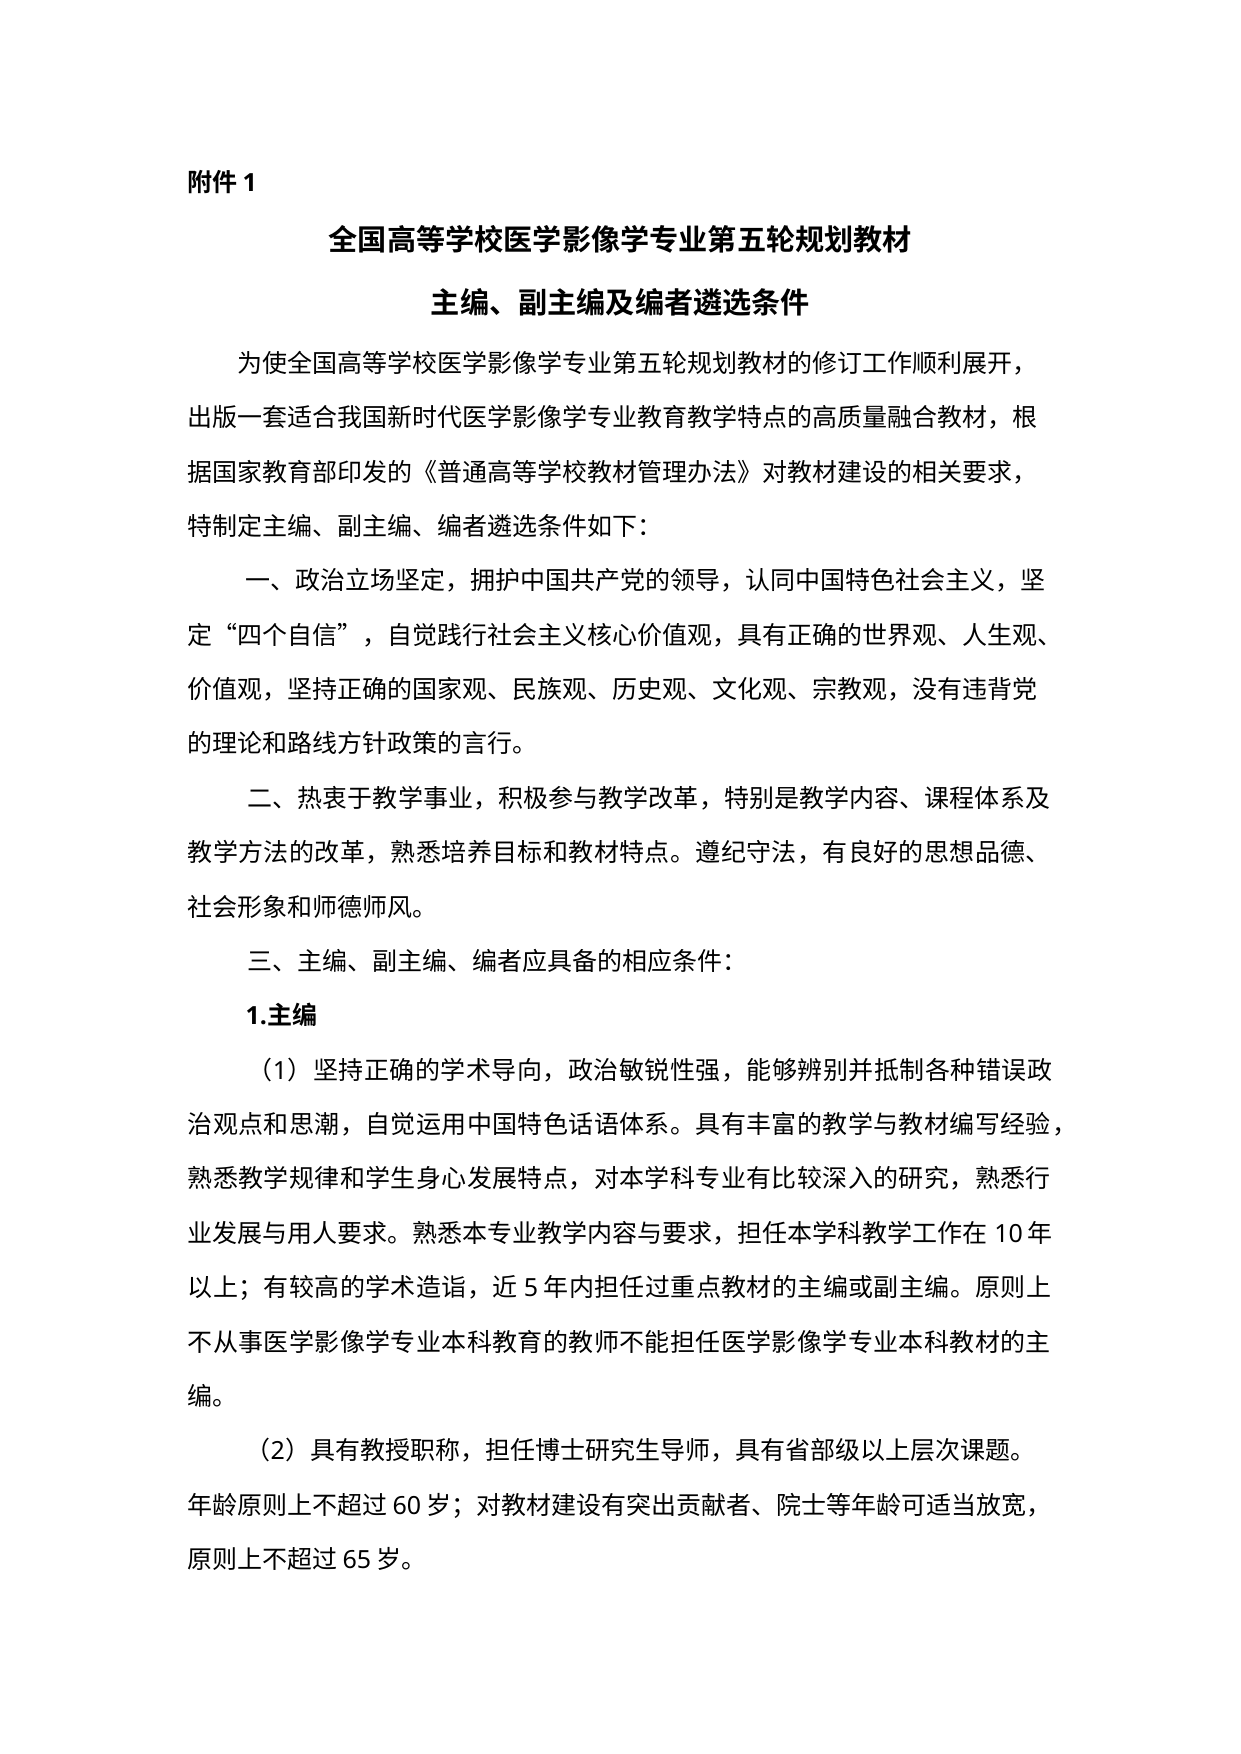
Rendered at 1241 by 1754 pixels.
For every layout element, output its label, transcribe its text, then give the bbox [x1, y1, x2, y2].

text 三、主编、副主编、编者应具备的相应条件： [187, 941, 1053, 978]
text 二、热衷于教学事业，积极参与教学改革，特别是教学内容、课程体系及教学方法的改革，熟悉培养目标和教材特点。遵纪守法，有良好的思想品德、社会形象和师德师风。 [187, 778, 1053, 923]
text 为使全国高等学校医学影像学专业第五轮规划教材的修订工作顺利展开，出版一套适合我国新时代医学影像学专业教育教学特点的高质量融合教材，根据国家教育部印发的《普通高等学校教材管理办法》对教材建设的相关要求，特制定主编、副主编、编者遴选条件如下： [187, 343, 1053, 543]
text 一、政治立场坚定，拥护中国共产党的领导，认同中国特色社会主义，坚定“四个自信”，自觉践行社会主义核心价值观，具有正确的世界观、人生观、价值观，坚持正确的国家观、民族观、历史观、文化观、宗教观，没有违背党的理论和路线方针政策的言行。 [187, 561, 1053, 760]
text （1）坚持正确的学术导向，政治敏锐性强，能够辨别并抵制各种错误政治观点和思潮，自觉运用中国特色话语体系。具有丰富的教学与教材编写经验，熟悉教学规律和学生身心发展特点，对本学科专业有比较深入的研究，熟悉行业发展与用人要求。熟悉本专业教学内容与要求，担任本学科教学工作在10年以上；有较高的学术造诣，近5年内担任过重点教材的主编或副主编。原则上不从事医学影像学专业本科教育的教师不能担任医学影像学专业本科教材的主编。 [187, 1050, 1053, 1413]
text 附件1 [187, 162, 1053, 198]
text 1.主编 [187, 996, 1053, 1032]
text 全国高等学校医学影像学专业第五轮规划教材 [187, 216, 1053, 259]
text 主编、副主编及编者遴选条件 [187, 280, 1053, 322]
text （2）具有教授职称，担任博士研究生导师，具有省部级以上层次课题。年龄原则上不超过60岁；对教材建设有突出贡献者、院士等年龄可适当放宽，原则上不超过65岁。 [187, 1431, 1053, 1576]
